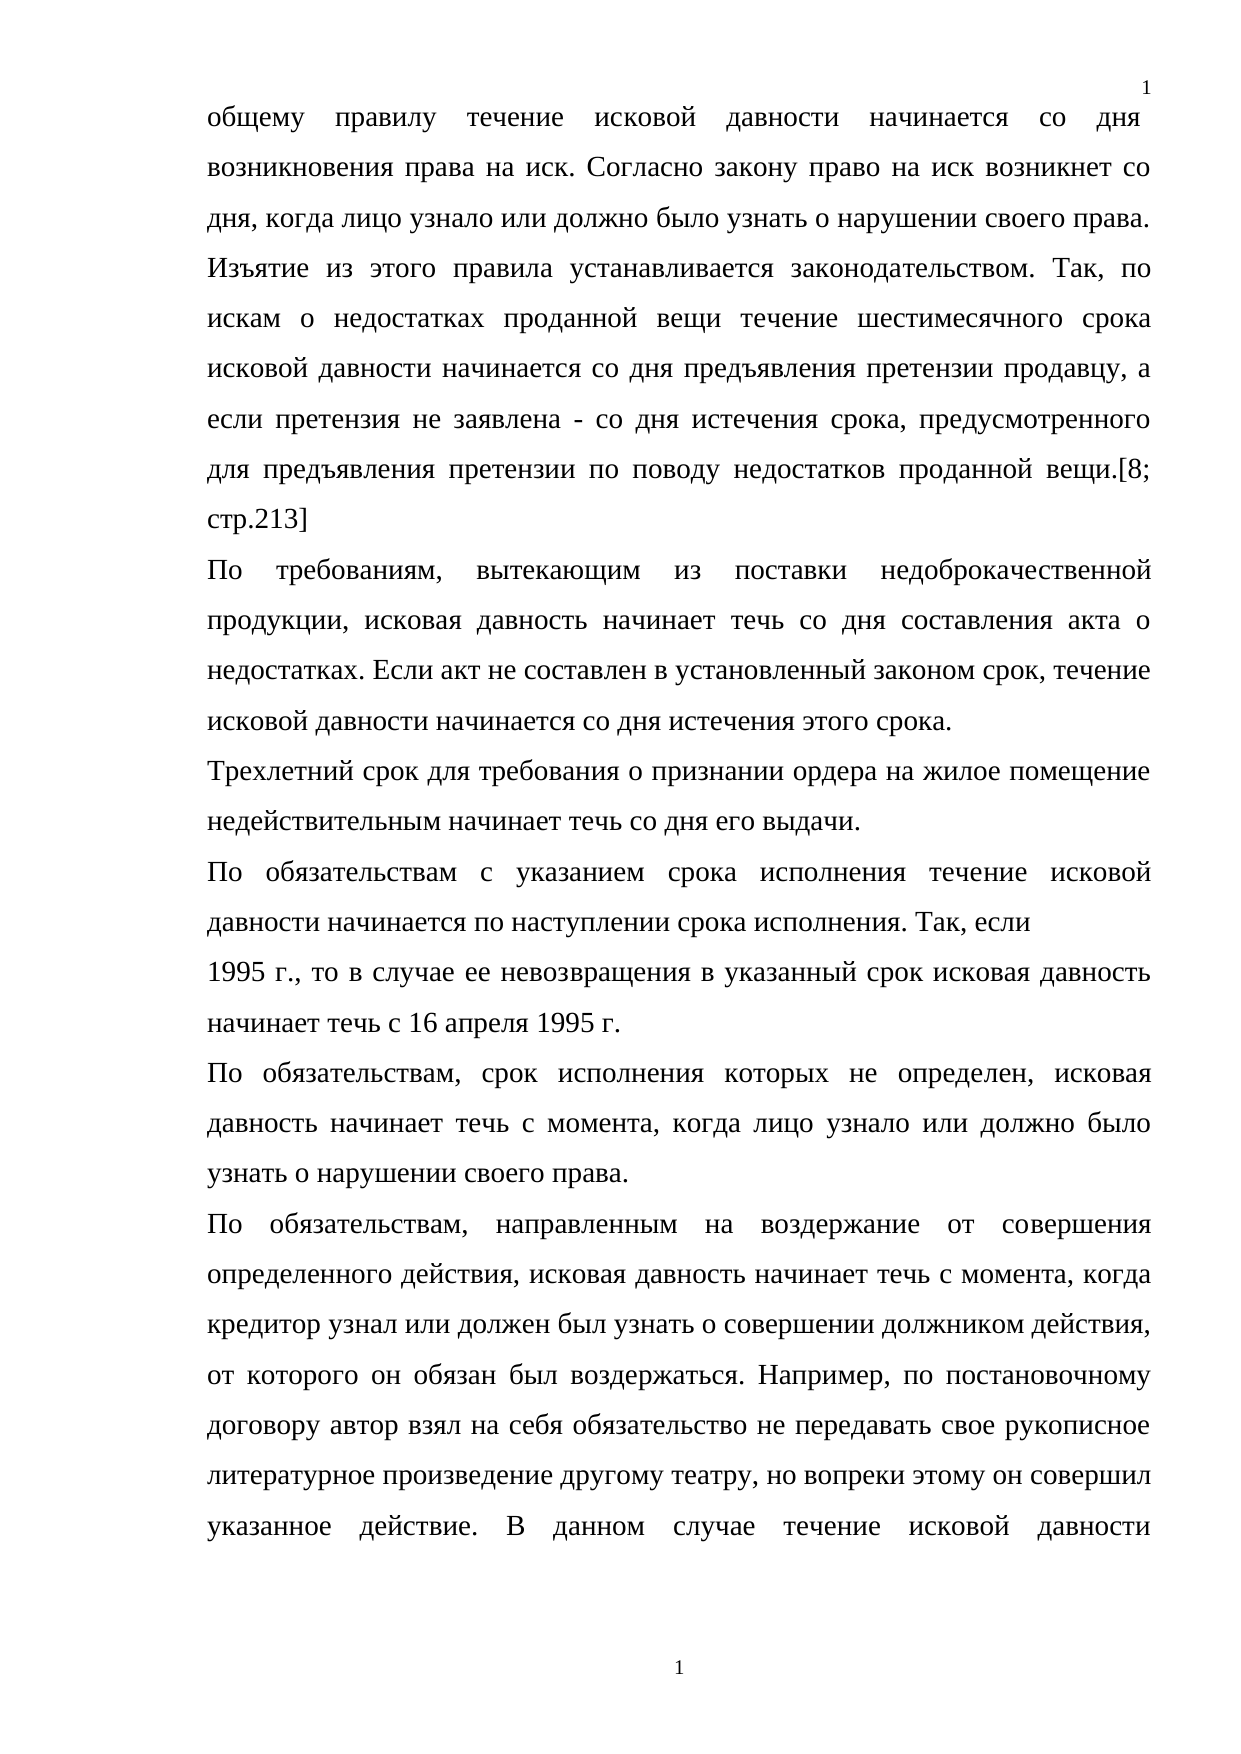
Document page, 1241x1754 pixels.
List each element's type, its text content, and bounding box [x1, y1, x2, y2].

text По обязательствам с указанием срока исполнения течение исковой давности начинается по наступлении срока исполнения. Так, если [207, 854, 1152, 938]
text Трехлетний срок для требования о признании ордера на жилое помещение недействительным начинает течь со дня его выдачи. [207, 753, 1152, 837]
text По обязательствам, срок исполнения которых не определен, исковая давность начинает течь с момента, когда лицо узнало или должно было узнать о нарушении своего права. [207, 1055, 1152, 1189]
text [207, 1206, 1152, 1541]
text 1995 г., то в случае ее невозвращения в указанный срок исковая давность начинает течь с 16 апреля 1995 г. [207, 954, 1152, 1038]
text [207, 99, 1152, 535]
text По требованиям, вытекающим из поставки недоброкачественной продукции, исковая давность начинает течь со дня составления акта о недостатках. Если акт не составлен в установленный законом срок, течение исковой давности начинается со дня истечения этого срока. [207, 552, 1152, 736]
